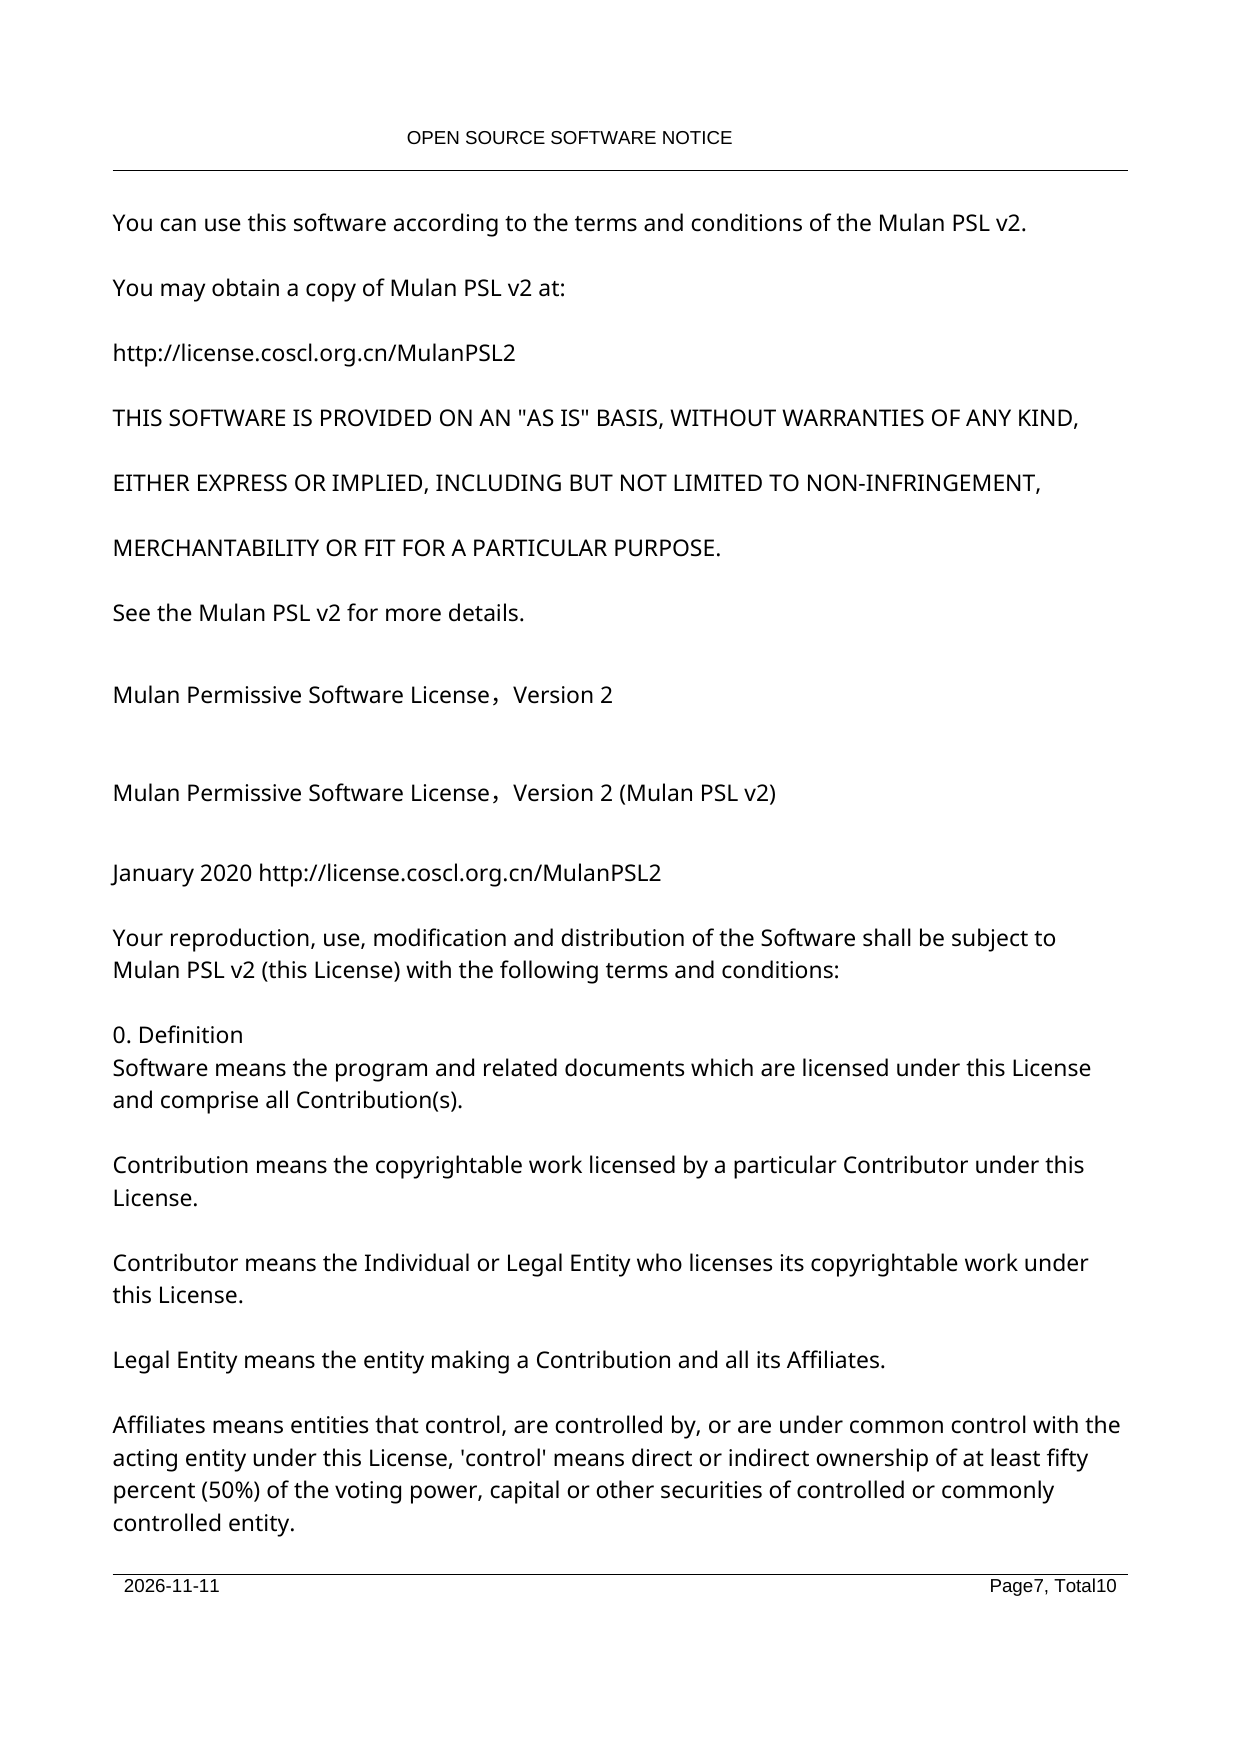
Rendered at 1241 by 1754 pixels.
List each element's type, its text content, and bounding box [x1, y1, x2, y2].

text Contributor means the Individual or Legal Entity who licenses its copyrightable work under this License. [112, 1246, 1128, 1311]
text Mulan Permissive Software License，Version 2 (Mulan PSL v2) [112, 759, 1128, 824]
text Legal Entity means the entity making a Contribution and all its Affiliates. [112, 1344, 1128, 1376]
text You may obtain a copy of Mulan PSL v2 at: [112, 271, 1128, 304]
text MERCHANTABILITY OR FIT FOR A PARTICULAR PURPOSE. [112, 531, 1128, 564]
text THIS SOFTWARE IS PROVIDED ON AN "AS IS" BASIS, WITHOUT WARRANTIES OF ANY KIND, [112, 401, 1128, 434]
text http://license.coscl.org.cn/MulanPSL2 [112, 336, 1128, 369]
text Software means the program and related documents which are licensed under this License and comprise all Contribution(s). [112, 1051, 1128, 1116]
text January 2020 http://license.coscl.org.cn/MulanPSL2 [112, 856, 1128, 889]
text Contribution means the copyrightable work licensed by a particular Contributor under this License. [112, 1149, 1128, 1214]
text Mulan Permissive Software License，Version 2 [112, 661, 1128, 726]
text See the Mulan PSL v2 for more details. [112, 596, 1128, 629]
text 0. Definition [112, 1019, 1128, 1051]
text Affiliates means entities that control, are controlled by, or are under common control with the acting entity under this License, 'control' means direct or indirect ownership of at least fifty percent (50%) of the voting power, capital or other securities of controlled or commonly controlled entity. [112, 1409, 1128, 1539]
text You can use this software according to the terms and conditions of the Mulan PSL v2. [112, 206, 1128, 239]
text EITHER EXPRESS OR IMPLIED, INCLUDING BUT NOT LIMITED TO NON-INFRINGEMENT, [112, 466, 1128, 499]
text Your reproduction, use, modification and distribution of the Software shall be subject to Mulan PSL v2 (this License) with the following terms and conditions: [112, 921, 1128, 986]
